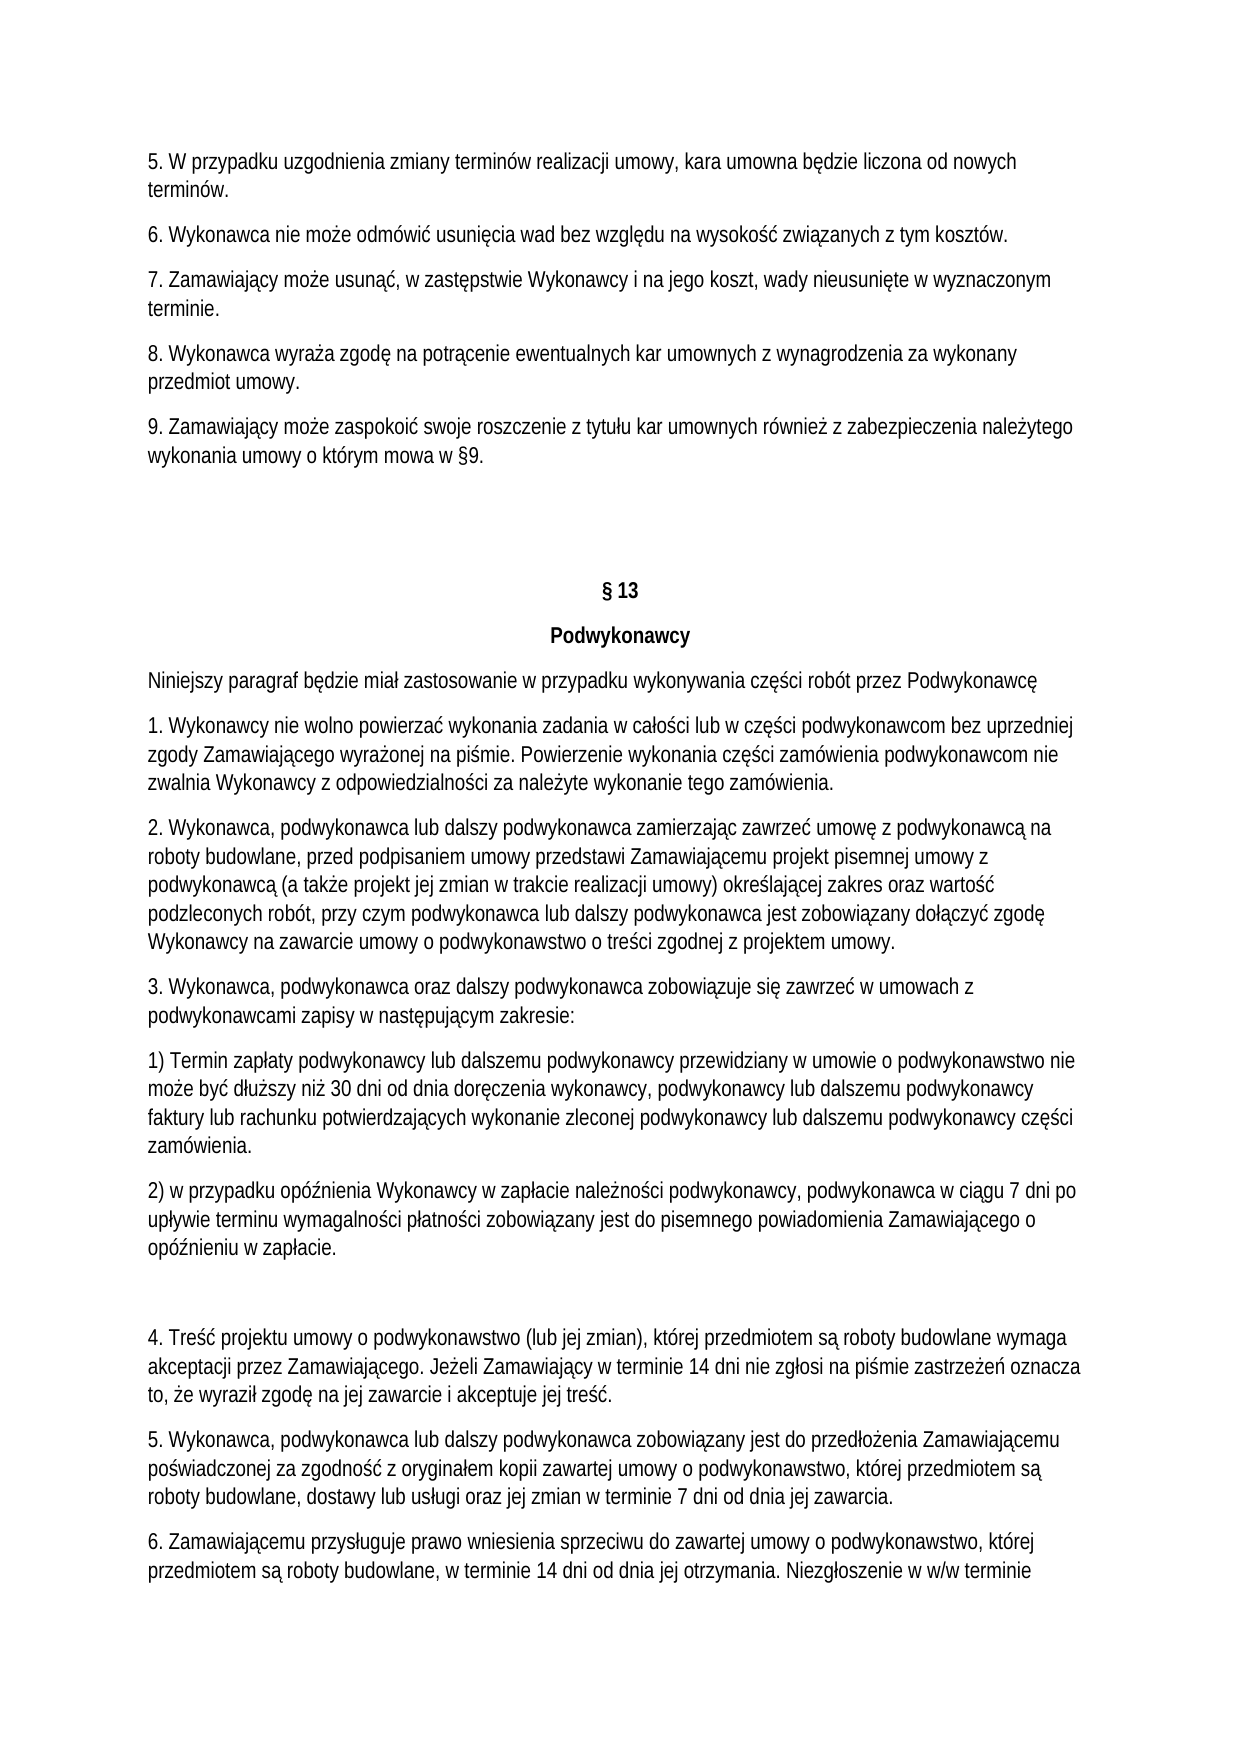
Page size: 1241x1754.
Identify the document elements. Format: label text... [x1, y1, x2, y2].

text 5. Wykonawca, podwykonawca lub dalszy podwykonawca zobowiązany jest do przedłożenia Zamawiającemu poświadczonej za zgodność z oryginałem kopii zawartej umowy o podwykonawstwo, której przedmiotem są roboty budowlane, dostawy lub usługi oraz jej zmian w terminie 7 dni od dnia jej zawarcia. [148, 1426, 1093, 1509]
text 2) w przypadku opóźnienia Wykonawcy w zapłacie należności podwykonawcy, podwykonawca w ciągu 7 dni po upływie terminu wymagalności płatności zobowiązany jest do pisemnego powiadomienia Zamawiającego o opóźnieniu w zapłacie. [148, 1177, 1093, 1260]
text 1. Wykonawcy nie wolno powierzać wykonania zadania w całości lub w części podwykonawcom bez uprzedniej zgody Zamawiającego wyrażonej na piśmie. Powierzenie wykonania części zamówienia podwykonawcom nie zwalnia Wykonawcy z odpowiedzialności za należyte wykonanie tego zamówienia. [148, 712, 1093, 796]
text Podwykonawcy [148, 622, 1093, 648]
text 4. Treść projektu umowy o podwykonawstwo (lub jej zmian), której przedmiotem są roboty budowlane wymaga akceptacji przez Zamawiającego. Jeżeli Zamawiający w terminie 14 dni nie zgłosi na piśmie zastrzeżeń oznacza to, że wyraził zgodę na jej zawarcie i akceptuje jej treść. [148, 1324, 1093, 1407]
text 1) Termin zapłaty podwykonawcy lub dalszemu podwykonawcy przewidziany w umowie o podwykonawstwo nie może być dłuższy niż 30 dni od dnia doręczenia wykonawcy, podwykonawcy lub dalszemu podwykonawcy faktury lub rachunku potwierdzających wykonanie zleconej podwykonawcy lub dalszemu podwykonawcy części zamówienia. [148, 1047, 1093, 1158]
text Niniejszy paragraf będzie miał zastosowanie w przypadku wykonywania części robót przez Podwykonawcę [148, 667, 1093, 694]
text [148, 1528, 1093, 1583]
text 7. Zamawiający może usunąć, w zastępstwie Wykonawcy i na jego koszt, wady nieusunięte w wyznaczonym terminie. [148, 266, 1093, 321]
text 8. Wykonawca wyraża zgodę na potrącenie ewentualnych kar umownych z wynagrodzenia za wykonany przedmiot umowy. [148, 340, 1093, 394]
text 6. Wykonawca nie może odmówić usunięcia wad bez względu na wysokość związanych z tym kosztów. [148, 221, 1093, 247]
text 2. Wykonawca, podwykonawca lub dalszy podwykonawca zamierzając zawrzeć umowę z podwykonawcą na roboty budowlane, przed podpisaniem umowy przedstawi Zamawiającemu projekt pisemnej umowy z podwykonawcą (a także projekt jej zmian w trakcie realizacji umowy) określającej zakres oraz wartość podzleconych robót, przy czym podwykonawca lub dalszy podwykonawca jest zobowiązany dołączyć zgodę Wykonawcy na zawarcie umowy o podwykonawstwo o treści zgodnej z projektem umowy. [148, 814, 1093, 954]
text § 13 [148, 577, 1093, 603]
text 5. W przypadku uzgodnienia zmiany terminów realizacji umowy, kara umowna będzie liczona od nowych terminów. [148, 148, 1093, 202]
text 9. Zamawiający może zaspokoić swoje roszczenie z tytułu kar umownych również z zabezpieczenia należytego wykonania umowy o którym mowa w §9. [148, 413, 1093, 468]
text 3. Wykonawca, podwykonawca oraz dalszy podwykonawca zobowiązuje się zawrzeć w umowach z podwykonawcami zapisy w następującym zakresie: [148, 973, 1093, 1028]
